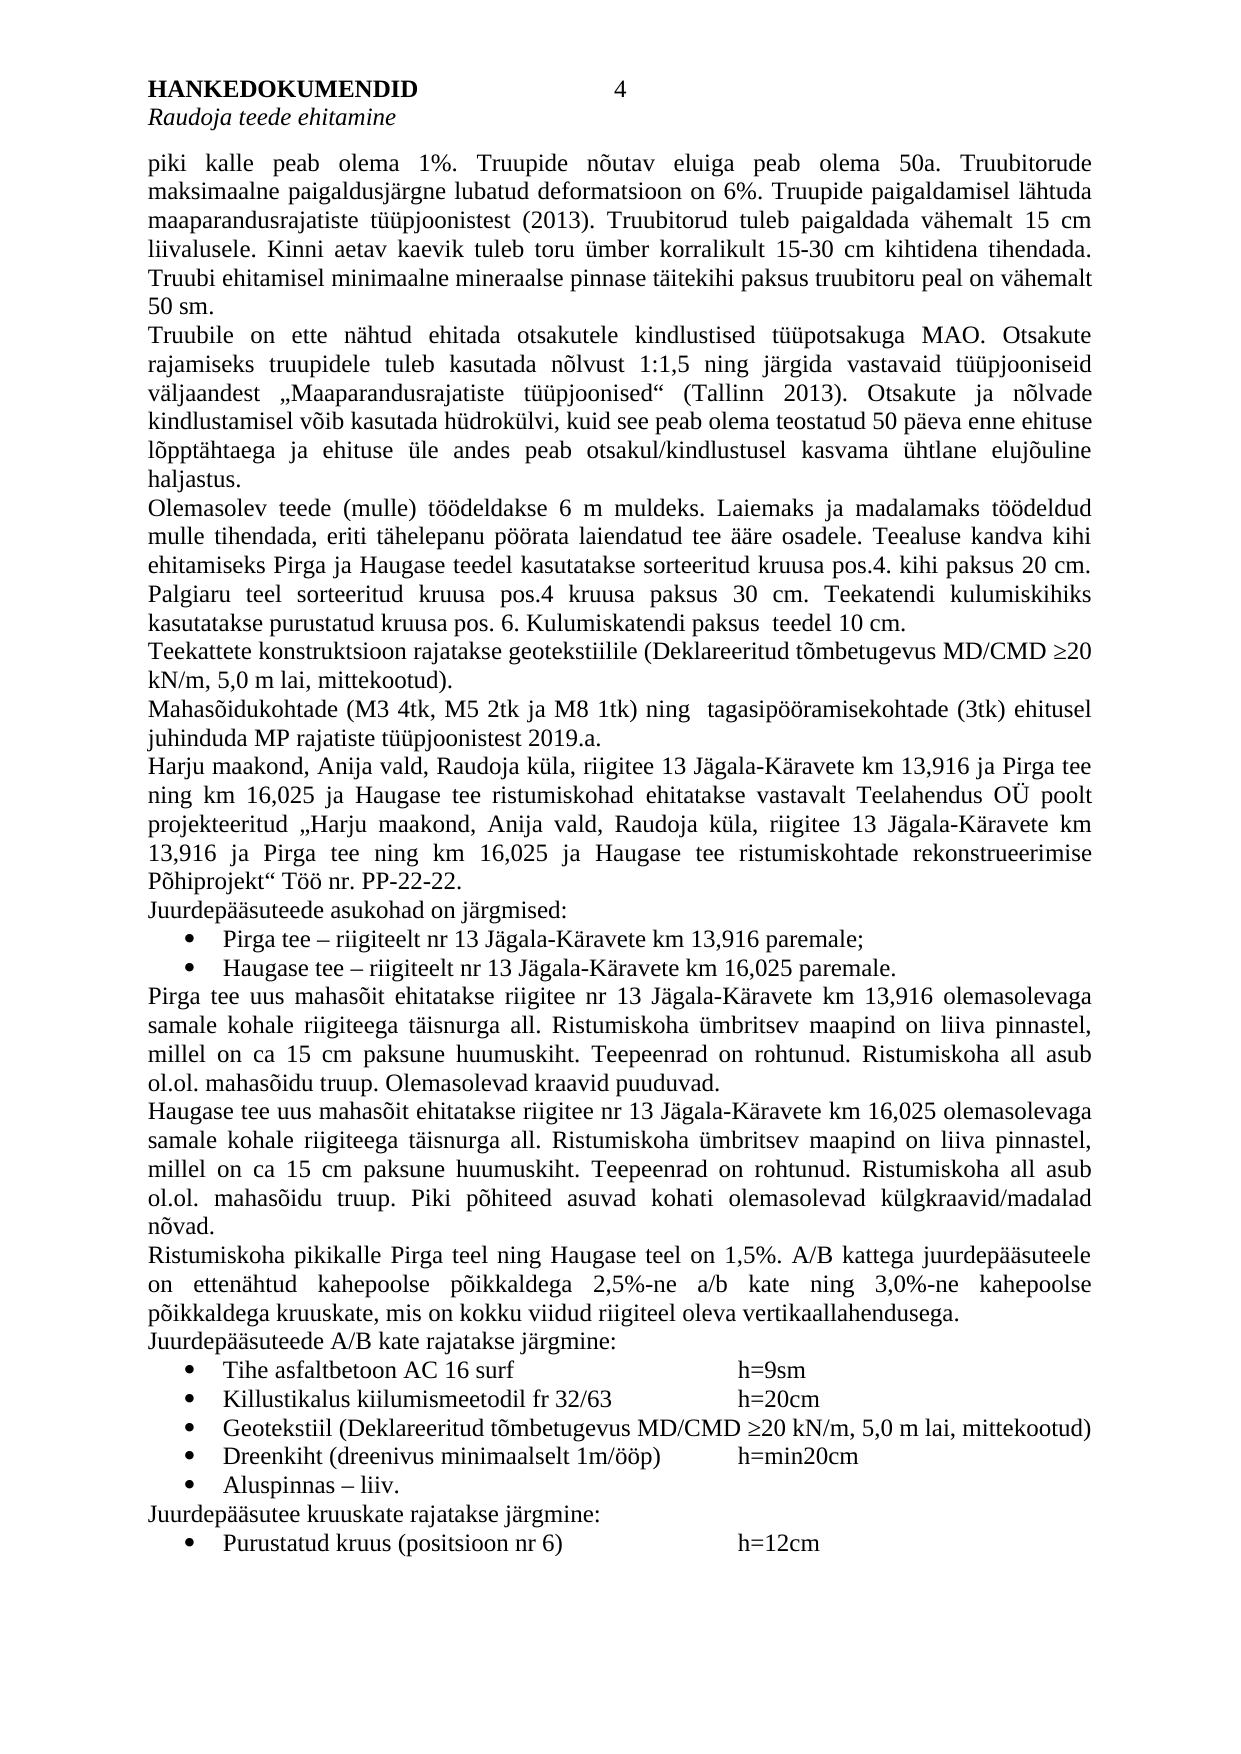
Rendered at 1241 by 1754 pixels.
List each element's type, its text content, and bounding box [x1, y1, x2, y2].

text Harju maakond, Anija vald, Raudoja küla, riigitee 13 Jägala-Käravete km 13,916 ja Pirga tee ning km 16,025 ja Haugase tee ristumiskohad ehitatakse vastavalt Teelahendus OÜ poolt projekteeritud „Harju maakond, Anija vald, Raudoja küla, riigitee 13 Jägala-Käravete km 13,916 ja Pirga tee ning km 16,025 ja Haugase tee ristumiskohtade rekonstrueerimise Põhiprojekt“ Töö nr. PP-22-22. [148, 751, 1093, 895]
text Pirga tee uus mahasõit ehitatakse riigitee nr 13 Jägala-Käravete km 13,916 olemasolevaga samale kohale riigiteega täisnurga all. Ristumiskoha ümbritsev maapind on liiva pinnastel, millel on ca 15 cm paksune huumuskiht. Teepeenrad on rohtunud. Ristumiskoha all asub ol.ol. mahasõidu truup. Olemasolevad kraavid puuduvad. [148, 981, 1093, 1096]
text Olemasolev teede (mulle) töödeldakse 6 m muldeks. Laiemaks ja madalamaks töödeldud mulle tihendada, eriti tähelepanu pöörata laiendatud tee ääre osadele. Teealuse kandva kihi ehitamiseks Pirga ja Haugase teedel kasutatakse sorteeritud kruusa pos.4. kihi paksus 20 cm. Palgiaru teel sorteeritud kruusa pos.4 kruusa paksus 30 cm. Teekatendi kulumiskihiks kasutatakse purustatud kruusa pos. 6. Kulumiskatendi paksus teedel 10 cm. [148, 493, 1093, 636]
list Tihe asfaltbetoon AC 16 surf h=9sm [185, 1355, 1093, 1384]
text Juurdepääsutee kruuskate rajatakse järgmine: [148, 1499, 1093, 1528]
text Truubile on ette nähtud ehitada otsakutele kindlustised tüüpotsakuga MAO. Otsakute rajamiseks truupidele tuleb kasutada nõlvust 1:1,5 ning järgida vastavaid tüüpjooniseid väljaandest „Maaparandusrajatiste tüüpjoonised“ (Tallinn 2013). Otsakute ja nõlvade kindlustamisel võib kasutada hüdrokülvi, kuid see peab olema teostatud 50 päeva enne ehituse lõpptähtaega ja ehituse üle andes peab otsakul/kindlustusel kasvama ühtlane elujõuline haljastus. [148, 320, 1093, 493]
list Aluspinnas – liiv. [185, 1470, 1093, 1499]
list Pirga tee – riigiteelt nr 13 Jägala-Käravete km 13,916 paremale; [185, 924, 1093, 953]
text Juurdepääsuteede A/B kate rajatakse järgmine: [148, 1326, 1093, 1355]
text Haugase tee uus mahasõit ehitatakse riigitee nr 13 Jägala-Käravete km 16,025 olemasolevaga samale kohale riigiteega täisnurga all. Ristumiskoha ümbritsev maapind on liiva pinnastel, millel on ca 15 cm paksune huumuskiht. Teepeenrad on rohtunud. Ristumiskoha all asub ol.ol. mahasõidu truup. Piki põhiteed asuvad kohati olemasolevad külgkraavid/madalad nõvad. [148, 1096, 1093, 1240]
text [148, 148, 1093, 320]
list Killustikalus kiilumismeetodil fr 32/63 h=20cm [185, 1384, 1093, 1413]
list Purustatud kruus (positsioon nr 6) h=12cm [185, 1528, 1093, 1556]
text Mahasõidukohtade (M3 4tk, M5 2tk ja M8 1tk) ning tagasipööramisekohtade (3tk) ehitusel juhinduda MP rajatiste tüüpjoonistest 2019.a. [148, 694, 1093, 751]
text Teekattete konstruktsioon rajatakse geotekstiilile (Deklareeritud tõmbetugevus MD/CMD ≥20 kN/m, 5,0 m lai, mittekootud). [148, 636, 1093, 694]
text Juurdepääsuteede asukohad on järgmised: [148, 895, 1093, 924]
list Haugase tee – riigiteelt nr 13 Jägala-Käravete km 16,025 paremale. [185, 953, 1093, 981]
list Geotekstiil (Deklareeritud tõmbetugevus MD/CMD ≥20 kN/m, 5,0 m lai, mittekootud) [185, 1413, 1093, 1441]
list Dreenkiht (dreenivus minimaalselt 1m/ööp) h=min20cm [185, 1441, 1093, 1470]
text Ristumiskoha pikikalle Pirga teel ning Haugase teel on 1,5%. A/B kattega juurdepääsuteele on ettenähtud kahepoolse põikkaldega 2,5%-ne a/b kate ning 3,0%-ne kahepoolse põikkaldega kruuskate, mis on kokku viidud riigiteel oleva vertikaallahendusega. [148, 1240, 1093, 1326]
